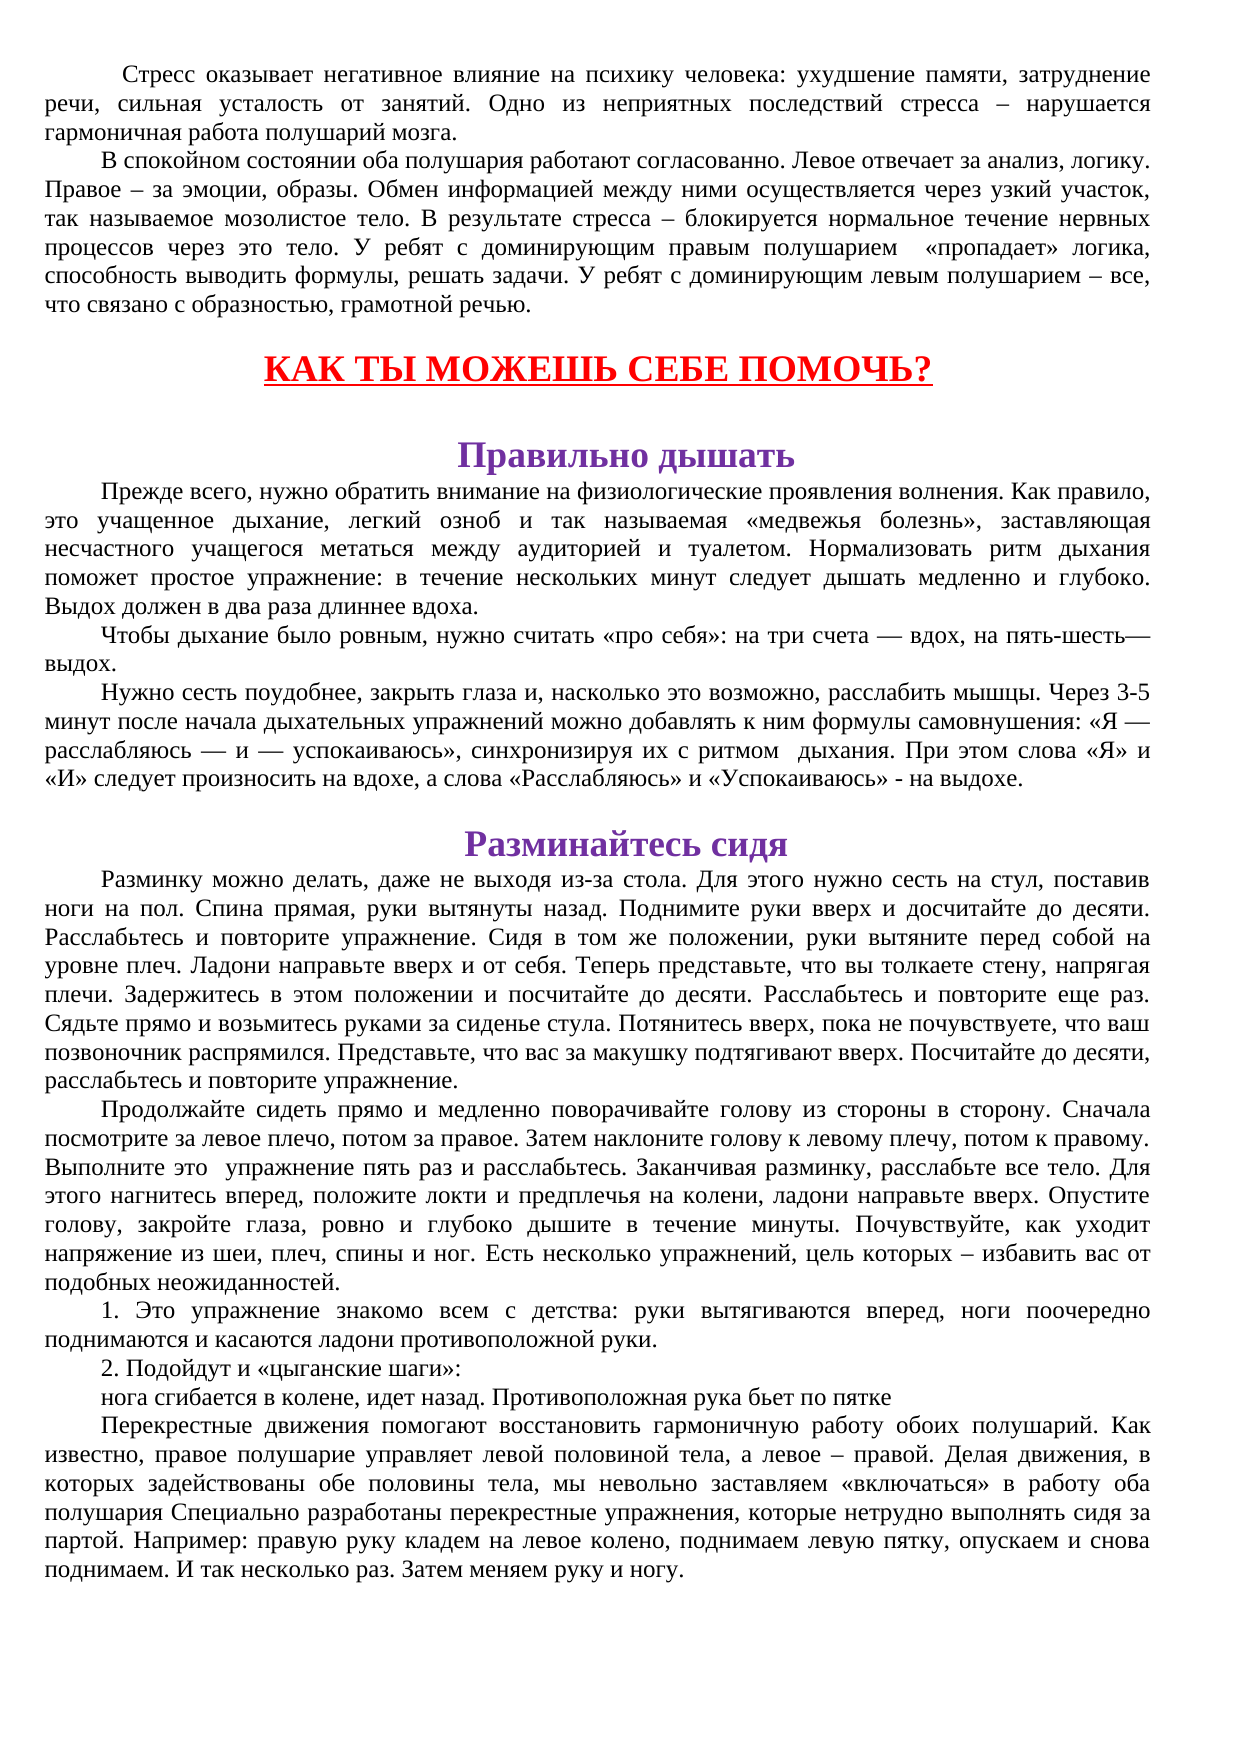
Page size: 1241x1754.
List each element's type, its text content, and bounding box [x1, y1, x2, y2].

text Прежде всего, нужно обратить внимание на физиологические проявления волнения. Как правило, это учащенное дыхание, легкий озноб и так называемая «медвежья болезнь», заставляющая несчастного учащегося метаться между аудиторией и туалетом. Нормализовать ритм дыхания поможет простое упражнение: в течение нескольких минут следует дышать медленно и глубоко. Выдох должен в два раза длиннее вдоха. [44, 476, 1152, 620]
text нога сгибается в колене, идет назад. Противоположная рука бьет по пятке [44, 1382, 1152, 1410]
text В спокойном состоянии оба полушария работают согласованно. Левое отвечает за анализ, логику. Правое – за эмоции, образы. Обмен информацией между ними осуществляется через узкий участок, так называемое мозолистое тело. В результате стресса – блокируется нормальное течение нервных процессов через это тело. У ребят с доминирующим правым полушарием «пропадает» логика, способность выводить формулы, решать задачи. У ребят с доминирующим левым полушарием – все, что связано с образностью, грамотной речью. [44, 145, 1152, 318]
text Разминку можно делать, даже не выходя из-за стола. Для этого нужно сесть на стул, поставив ноги на пол. Спина прямая, руки вытянуты назад. Поднимите руки вверх и досчитайте до десяти. Расслабьтесь и повторите упражнение. Сидя в том же положении, руки вытяните перед собой на уровне плеч. Ладони направьте вверх и от себя. Теперь представьте, что вы толкаете стену, напрягая плечи. Задержитесь в этом положении и посчитайте до десяти. Расслабьтесь и повторите еще раз. Сядьте прямо и возьмитесь руками за сиденье стула. Потянитесь вверх, пока не почувствуете, что ваш позвоночник распрямился. Представьте, что вас за макушку подтягивают вверх. Посчитайте до десяти, расслабьтесь и повторите упражнение. [44, 864, 1152, 1094]
text Продолжайте сидеть прямо и медленно поворачивайте голову из стороны в сторону. Сначала посмотрите за левое плечо, потом за правое. Затем наклоните голову к левому плечу, потом к правому. Выполните это упражнение пять раз и расслабьтесь. Заканчивая разминку, расслабьте все тело. Для этого нагнитесь вперед, положите локти и предплечья на колени, ладони направьте вверх. Опустите голову, закройте глаза, ровно и глубоко дышите в течение минуты. Почувствуйте, как уходит напряжение из шеи, плеч, спины и ног. Есть несколько упражнений, цель которых – избавить вас от подобных неожиданностей. [44, 1094, 1152, 1295]
text Стресс оказывает негативное влияние на психику человека: ухудшение памяти, затруднение речи, сильная усталость от занятий. Одно из неприятных последствий стресса – нарушается гармоничная работа полушарий мозга. [44, 59, 1152, 145]
text Правильно дышать [44, 433, 1152, 476]
text Перекрестные движения помогают восстановить гармоничную работу обоих полушарий. Как известно, правое полушарие управляет левой половиной тела, а левое – правой. Делая движения, в которых задействованы обе половины тела, мы невольно заставляем «включаться» в работу оба полушария Специально разработаны перекрестные упражнения, которые нетрудно выполнять сидя за партой. Например: правую руку кладем на левое колено, поднимаем левую пятку, опускаем и снова поднимаем. И так несколько раз. Затем меняем руку и ногу. [44, 1410, 1152, 1583]
text 2. Подойдут и «цыганские шаги»: [44, 1353, 1152, 1382]
text 1. Это упражнение знакомо всем с детства: руки вытягиваются вперед, ноги поочередно поднимаются и касаются ладони противоположной руки. [44, 1295, 1152, 1353]
text Разминайтесь сидя [44, 821, 1152, 864]
text Как ты можешь себе помочь? [44, 347, 1152, 390]
text Чтобы дыхание было ровным, нужно считать «про себя»: на три счета — вдох, на пять-шесть— выдох. [44, 620, 1152, 677]
text Нужно сесть поудобнее, закрыть глаза и, насколько это возможно, расслабить мышцы. Через 3-5 минут после начала дыхательных упражнений можно добавлять к ним формулы самовнушения: «Я — расслабляюсь — и — успокаиваюсь», синхронизируя их с ритмом дыхания. При этом слова «Я» и «И» следует произносить на вдохе, а слова «Расслабляюсь» и «Успокаиваюсь» - на выдохе. [44, 677, 1152, 792]
